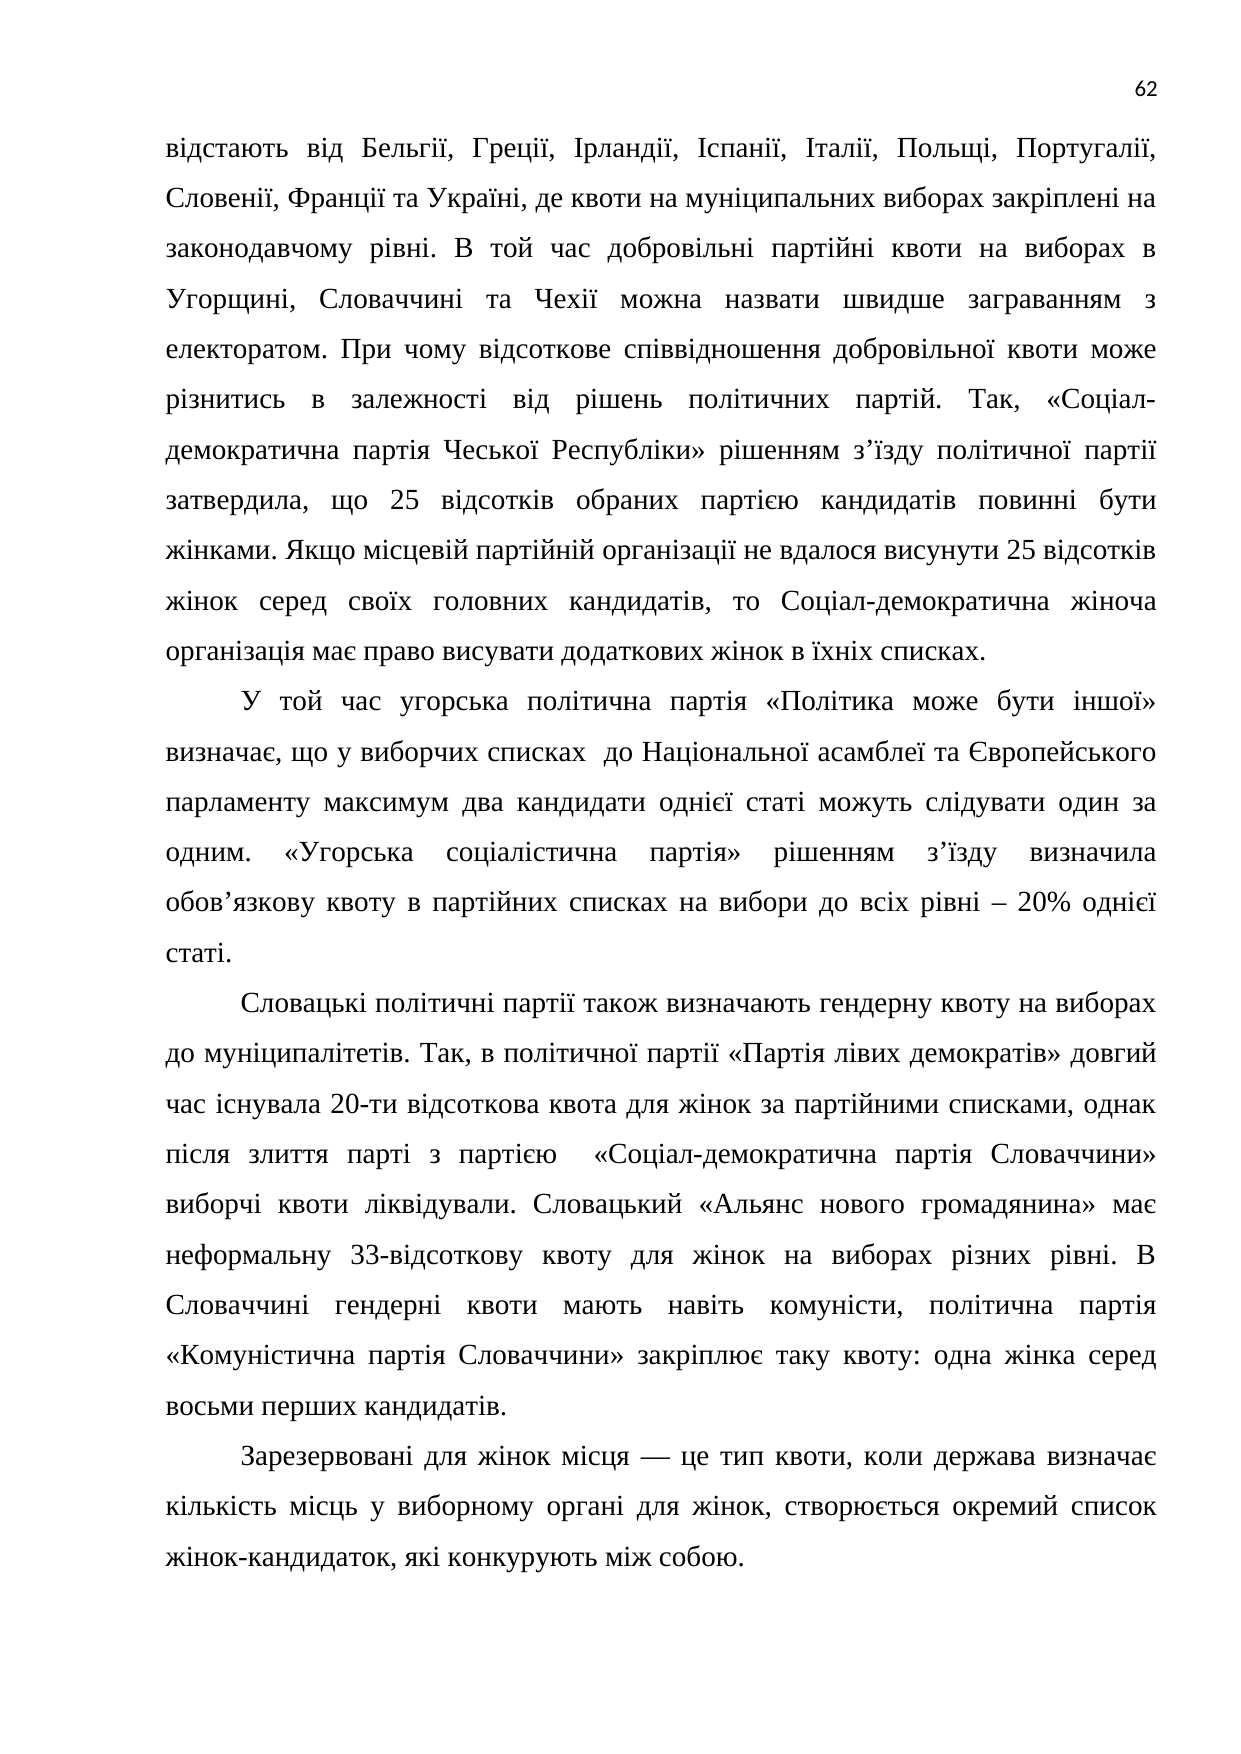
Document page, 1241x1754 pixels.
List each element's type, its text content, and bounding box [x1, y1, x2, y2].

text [165, 130, 1157, 667]
text У той час угорська політична партія «Політика може бути іншої» визначає, що у виборчих списках до Національної асамблеї та Європейського парламенту максимум два кандидати однієї статі можуть слідувати один за одним. «Угорська соціалістична партія» рішенням з’їзду визначила обов’язкову квоту в партійних списках на вибори до всіх рівні – 20% однієї статі. [165, 683, 1157, 968]
text Словацькі політичні партії також визначають гендерну квоту на виборах до муніципалітетів. Так, в політичної партії «Партія лівих демократів» довгий час існувала 20-ти відсоткова квота для жінок за партійними списками, однак після злиття парті з партією «Соціал-демократична партія Словаччини» виборчі квоти ліквідували. Словацький «Альянс нового громадянина» має неформальну 33-відсоткову квоту для жінок на виборах різних рівні. В Словаччині гендерні квоти мають навіть комуністи, політична партія «Комуністична партія Словаччини» закріплює таку квоту: одна жінка серед восьми перших кандидатів. [165, 985, 1157, 1421]
text Зарезервовані для жінок місця — це тип квоти, коли держава визначає кількість місць у виборному органі для жінок, створюється окремий список жінок-кандидаток, які конкурують між собою. [165, 1438, 1157, 1572]
